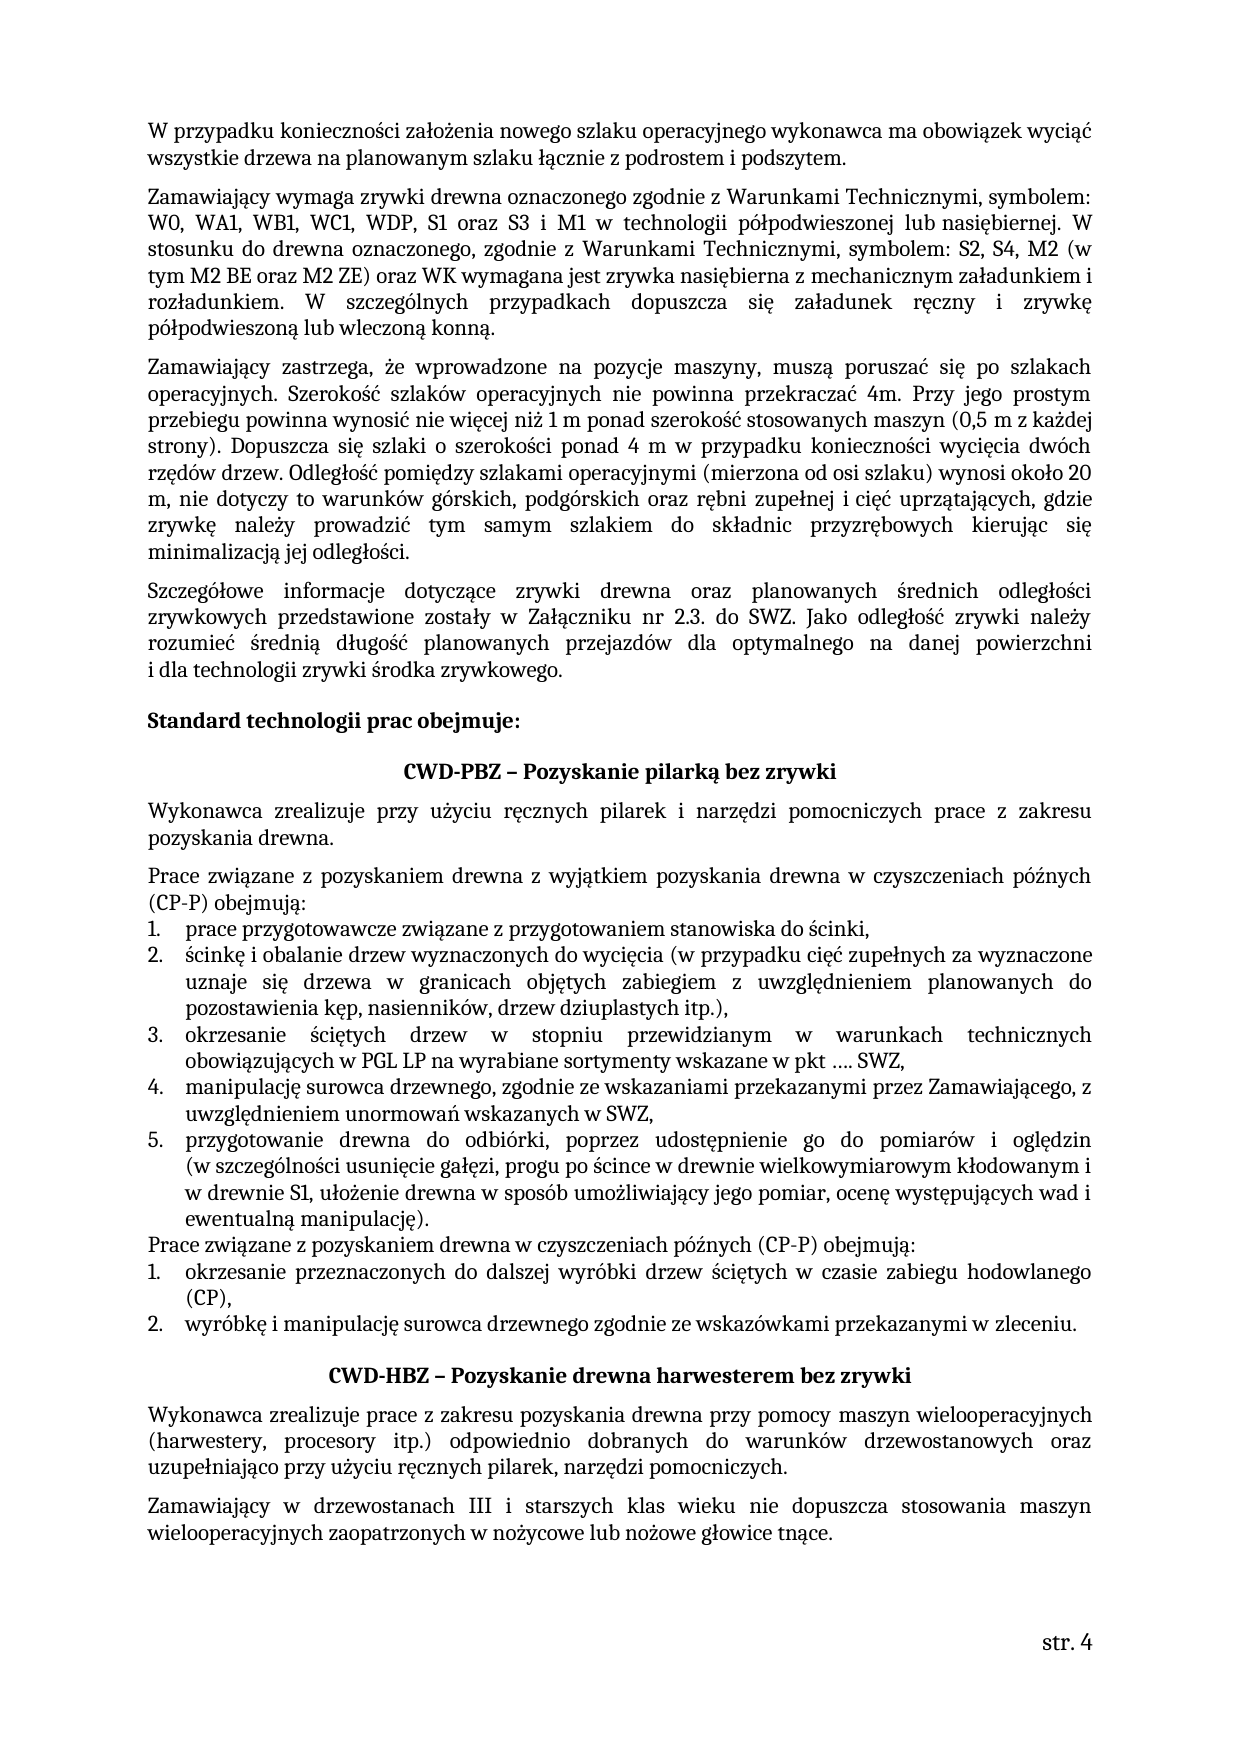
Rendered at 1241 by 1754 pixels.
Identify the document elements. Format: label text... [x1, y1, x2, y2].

text CWD-PBZ – Pozyskanie pilarką bez zrywki [148, 759, 1093, 786]
text Standard technologii prac obejmuje: [148, 708, 1093, 734]
list wyróbkę i manipulację surowca drzewnego zgodnie ze wskazówkami przekazanymi w zleceniu. [148, 1311, 1093, 1338]
text Zamawiający w drzewostanach III i starszych klas wieku nie dopuszcza stosowania maszyn wielooperacyjnych zaopatrzonych w nożycowe lub nożowe głowice tnące. [148, 1493, 1093, 1546]
text Prace związane z pozyskaniem drewna w czyszczeniach późnych (CP-P) obejmują: [148, 1232, 1093, 1258]
list manipulację surowca drzewnego, zgodnie ze wskazaniami przekazanymi przez Zamawiającego, z uwzględnieniem unormowań wskazanych w SWZ, [148, 1074, 1093, 1127]
list prace przygotowawcze związane z przygotowaniem stanowiska do ścinki, [148, 916, 1093, 942]
list okrzesanie przeznaczonych do dalszej wyróbki drzew ściętych w czasie zabiegu hodowlanego (CP), [148, 1258, 1093, 1311]
text Wykonawca zrealizuje przy użyciu ręcznych pilarek i narzędzi pomocniczych prace z zakresu pozyskania drewna. [148, 798, 1093, 851]
text CWD-HBZ – Pozyskanie drewna harwesterem bez zrywki [148, 1363, 1093, 1389]
text Zamawiający zastrzega, że wprowadzone na pozycje maszyny, muszą poruszać się po szlakach operacyjnych. Szerokość szlaków operacyjnych nie powinna przekraczać 4m. Przy jego prostym przebiegu powinna wynosić nie więcej niż 1 m ponad szerokość stosowanych maszyn (0,5 m z każdej strony). Dopuszcza się szlaki o szerokości ponad 4 m w przypadku konieczności wycięcia dwóch rzędów drzew. Odległość pomiędzy szlakami operacyjnymi (mierzona od osi szlaku) wynosi około 20 m, nie dotyczy to warunków górskich, podgórskich oraz rębni zupełnej i cięć uprzątających, gdzie zrywkę należy prowadzić tym samym szlakiem do składnic przyzrębowych kierując się minimalizacją jej odległości. [148, 354, 1093, 565]
list przygotowanie drewna do odbiórki, poprzez udostępnienie go do pomiarów i oględzin (w szczególności usunięcie gałęzi, progu po ścince w drewnie wielkowymiarowym kłodowanym i w drewnie S1, ułożenie drewna w sposób umożliwiający jego pomiar, ocenę występujących wad i ewentualną manipulację). [148, 1127, 1093, 1232]
text Szczegółowe informacje dotyczące zrywki drewna oraz planowanych średnich odległości zrywkowych przedstawione zostały w Załączniku nr 2.3. do SWZ. Jako odległość zrywki należy rozumieć średnią długość planowanych przejazdów dla optymalnego na danej powierzchni i dla technologii zrywki środka zrywkowego. [148, 577, 1093, 683]
text Wykonawca zrealizuje prace z zakresu pozyskania drewna przy pomocy maszyn wielooperacyjnych (harwestery, procesory itp.) odpowiednio dobranych do warunków drzewostanowych oraz uzupełniająco przy użyciu ręcznych pilarek, narzędzi pomocniczych. [148, 1401, 1093, 1481]
list ścinkę i obalanie drzew wyznaczonych do wycięcia (w przypadku cięć zupełnych za wyznaczone uznaje się drzewa w granicach objętych zabiegiem z uwzględnieniem planowanych do pozostawienia kęp, nasienników, drzew dziuplastych itp.), [148, 942, 1093, 1021]
text Zamawiający wymaga zrywki drewna oznaczonego zgodnie z Warunkami Technicznymi, symbolem: W0, WA1, WB1, WC1, WDP, S1 oraz S3 i M1 w technologii półpodwieszonej lub nasiębiernej. W stosunku do drewna oznaczonego, zgodnie z Warunkami Technicznymi, symbolem: S2, S4, M2 (w tym M2 BE oraz M2 ZE) oraz WK wymagana jest zrywka nasiębierna z mechanicznym załadunkiem i rozładunkiem. W szczególnych przypadkach dopuszcza się załadunek ręczny i zrywkę półpodwieszoną lub wleczoną konną. [148, 183, 1093, 342]
text Prace związane z pozyskaniem drewna z wyjątkiem pozyskania drewna w czyszczeniach późnych (CP-P) obejmują: [148, 863, 1093, 916]
text W przypadku konieczności założenia nowego szlaku operacyjnego wykonawca ma obowiązek wyciąć wszystkie drzewa na planowanym szlaku łącznie z podrostem i podszytem. [148, 118, 1093, 171]
list okrzesanie ściętych drzew w stopniu przewidzianym w warunkach technicznych obowiązujących w PGL LP na wyrabiane sortymenty wskazane w pkt …. SWZ, [148, 1021, 1093, 1074]
